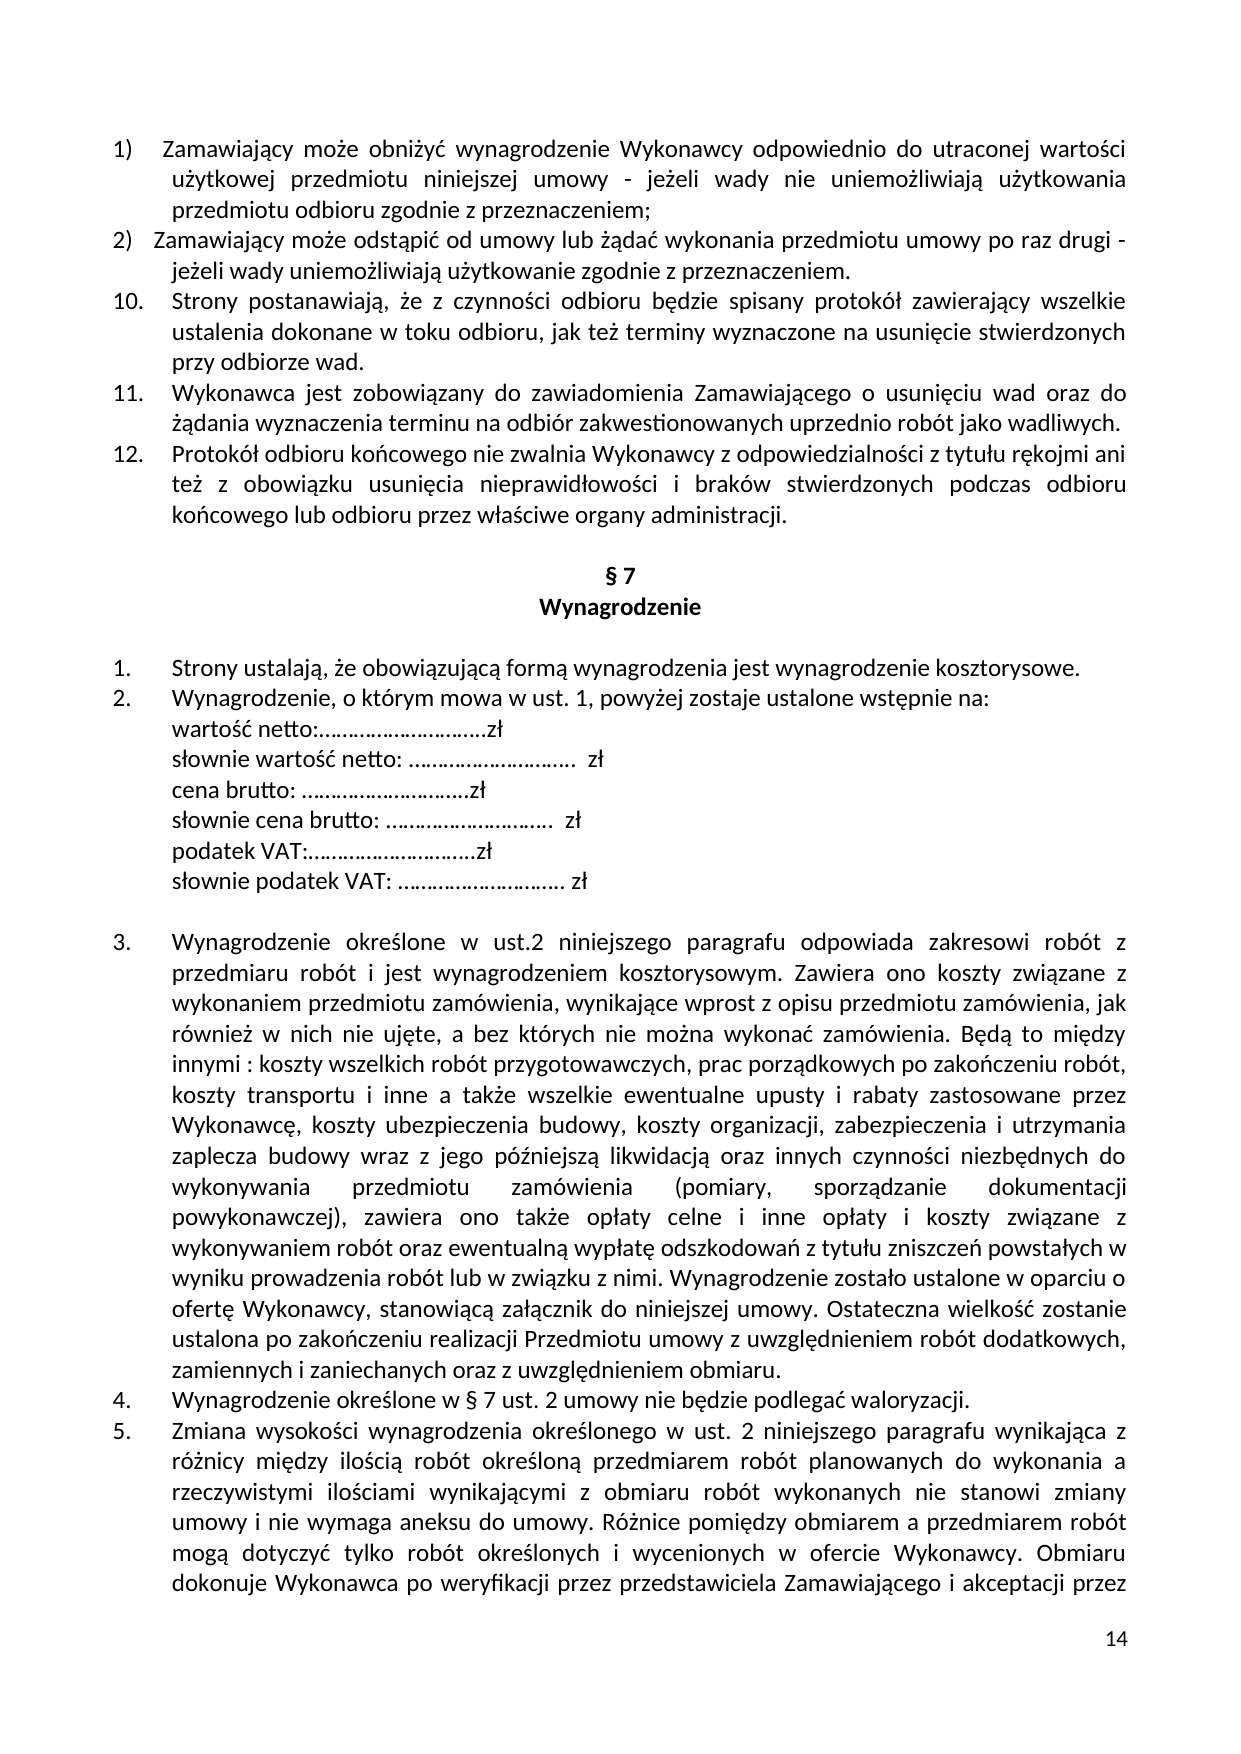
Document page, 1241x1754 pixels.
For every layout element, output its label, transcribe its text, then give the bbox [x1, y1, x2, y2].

list Wynagrodzenie określone w ust.2 niniejszego paragrafu odpowiada zakresowi robót z przedmiaru robót i jest wynagrodzeniem kosztorysowym. Zawiera ono koszty związane z wykonaniem przedmiotu zamówienia, wynikające wprost z opisu przedmiotu zamówienia, jak również w nich nie ujęte, a bez których nie można wykonać zamówienia. Będą to między innymi : koszty wszelkich robót przygotowawczych, prac porządkowych po zakończeniu robót, koszty transportu i inne a także wszelkie ewentualne upusty i rabaty zastosowane przez Wykonawcę, koszty ubezpieczenia budowy, koszty organizacji, zabezpieczenia i utrzymania zaplecza budowy wraz z jego późniejszą likwidacją oraz innych czynności niezbędnych do wykonywania przedmiotu zamówienia (pomiary, sporządzanie dokumentacji powykonawczej), zawiera ono także opłaty celne i inne opłaty i koszty związane z wykonywaniem robót oraz ewentualną wypłatę odszkodowań z tytułu zniszczeń powstałych w wyniku prowadzenia robót lub w związku z nimi. Wynagrodzenie zostało ustalone w oparciu o ofertę Wykonawcy, stanowiącą załącznik do niniejszej umowy. Ostateczna wielkość zostanie ustalona po zakończeniu realizacji Przedmiotu umowy z uwzględnieniem robót dodatkowych, zamiennych i zaniechanych oraz z uwzględnieniem obmiaru. [112, 926, 1128, 1384]
list Strony postanawiają, że z czynności odbioru będzie spisany protokół zawierający wszelkie ustalenia dokonane w toku odbioru, jak też terminy wyznaczone na usunięcie stwierdzonych przy odbiorze wad. [112, 286, 1128, 377]
text wartość netto:………………………..zł [172, 713, 1128, 743]
list 1) Zamawiający może obniżyć wynagrodzenie Wykonawcy odpowiednio do utraconej wartości użytkowej przedmiotu niniejszej umowy - jeżeli wady nie uniemożliwiają użytkowania przedmiotu odbioru zgodnie z przeznaczeniem; [112, 133, 1128, 224]
list 2) Zamawiający może odstąpić od umowy lub żądać wykonania przedmiotu umowy po raz drugi - jeżeli wady uniemożliwiają użytkowanie zgodnie z przeznaczeniem. [112, 224, 1128, 286]
text podatek VAT:………………………..zł [172, 835, 1128, 865]
text słownie cena brutto: ……………………….. zł [172, 804, 1128, 835]
list Wynagrodzenie, o którym mowa w ust. 1, powyżej zostaje ustalone wstępnie na: [112, 682, 1128, 713]
list Wykonawca jest zobowiązany do zawiadomienia Zamawiającego o usunięciu wad oraz do żądania wyznaczenia terminu na odbiór zakwestionowanych uprzednio robót jako wadliwych. [112, 377, 1128, 438]
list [112, 1415, 1128, 1598]
list Protokół odbioru końcowego nie zwalnia Wykonawcy z odpowiedzialności z tytułu rękojmi ani też z obowiązku usunięcia nieprawidłowości i braków stwierdzonych podczas odbioru końcowego lub odbioru przez właściwe organy administracji. [112, 438, 1128, 530]
list Strony ustalają, że obowiązującą formą wynagrodzenia jest wynagrodzenie kosztorysowe. [112, 652, 1128, 682]
text słownie podatek VAT: ……………………….. zł [172, 865, 1128, 896]
list Wynagrodzenie określone w § 7 ust. 2 umowy nie będzie podlegać waloryzacji. [112, 1384, 1128, 1415]
text Wynagrodzenie [112, 591, 1128, 621]
text słownie wartość netto: ……………………….. zł [172, 743, 1128, 774]
text cena brutto: ………………………..zł [172, 774, 1128, 804]
text § 7 [112, 560, 1128, 591]
